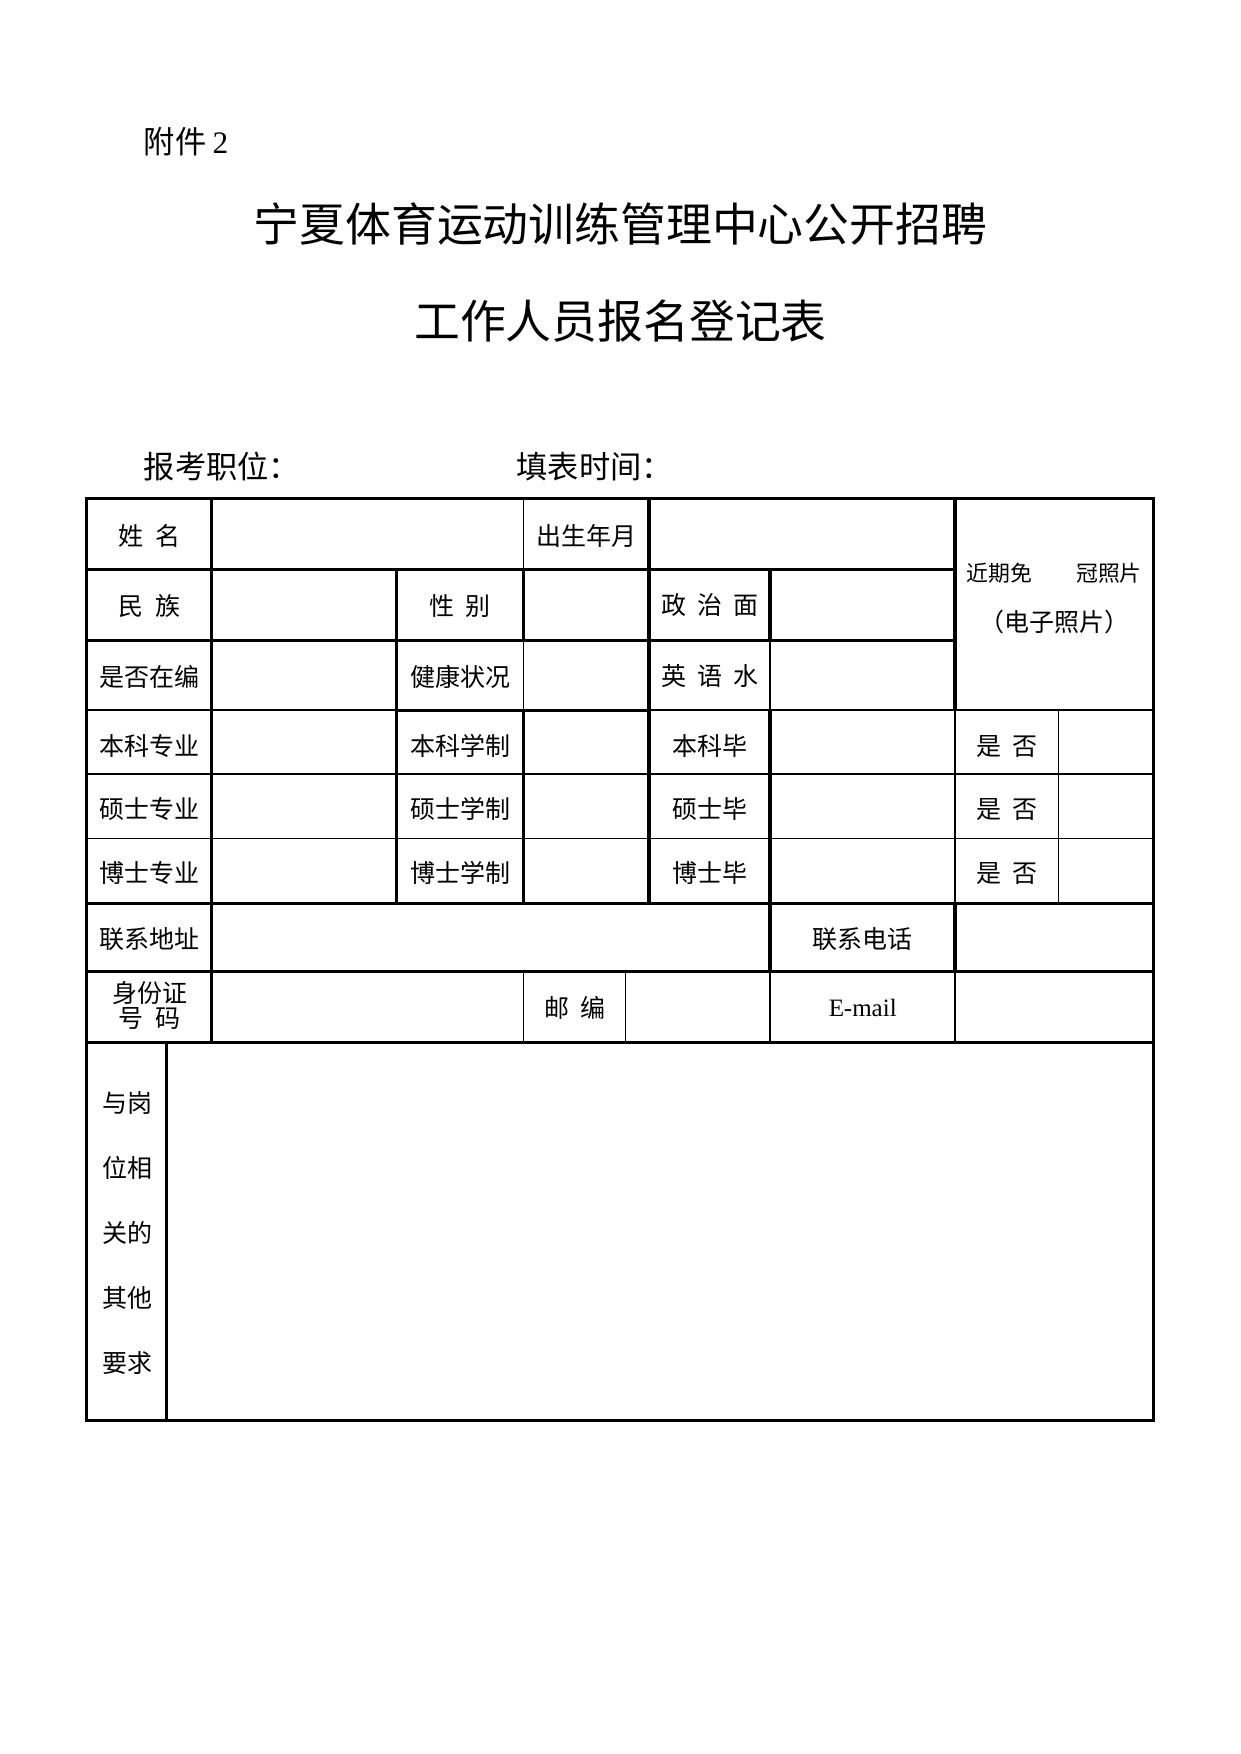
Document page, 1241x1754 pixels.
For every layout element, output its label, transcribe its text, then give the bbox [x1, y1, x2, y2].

table_cell 博士毕 业院校 [651, 839, 768, 902]
table_cell 博士专业 [88, 839, 210, 902]
table_cell [213, 973, 523, 1041]
table_cell [213, 839, 395, 902]
text 工作人员报名登记表 [187, 270, 1053, 367]
table_cell 是否在编 [88, 642, 210, 709]
text 报考职位： 填表时间： [128, 432, 1053, 497]
table_header 姓 名 [88, 500, 210, 568]
table_cell [525, 775, 647, 838]
table_cell [957, 905, 1152, 970]
table_cell 是 否 全日制 [956, 839, 1058, 902]
table_cell 本科专业 [88, 711, 210, 773]
table_cell [772, 711, 954, 773]
table_cell 身份证 号 码 [88, 973, 210, 1041]
table_header [213, 500, 523, 568]
table_cell 健康状况 [398, 642, 523, 709]
table_cell [524, 642, 647, 709]
table_cell 硕士毕 业院校 [651, 775, 768, 838]
table_cell 民 族 [88, 571, 210, 638]
table_cell 本科学制 [398, 712, 522, 773]
table_cell [772, 775, 954, 838]
table_cell 英 语 水 平 [651, 642, 769, 709]
table_cell [626, 973, 769, 1041]
table_header 出生年月 [524, 500, 647, 568]
table_cell [525, 839, 647, 902]
table_cell 联系电话 [772, 905, 953, 970]
table_header 近期免 冠照片 （电子照片） [957, 500, 1152, 709]
text 附件2 [128, 107, 1053, 172]
table_cell 硕士学制 [398, 775, 522, 838]
table_cell 性 别 [398, 571, 522, 638]
table_cell [956, 973, 1152, 1041]
table_cell E-mail [771, 973, 954, 1041]
table_cell 硕士专业 [88, 775, 210, 838]
table_cell [1059, 839, 1152, 902]
table_cell 邮 编 [524, 973, 625, 1041]
table_cell [213, 711, 395, 773]
table_cell [1059, 711, 1152, 773]
table_cell 是 否 全日制 [956, 711, 1058, 773]
table_cell 与岗位相关的其他要求 [88, 1044, 165, 1419]
table_cell [213, 775, 395, 838]
table_cell [772, 571, 953, 638]
table_cell [213, 571, 395, 638]
table_cell [1059, 775, 1152, 838]
table_cell [771, 642, 953, 709]
table_cell [168, 1044, 1152, 1419]
table_cell [213, 905, 768, 970]
table_cell 政 治 面 貌 [651, 571, 768, 638]
table_cell 是 否 全日制 [956, 775, 1058, 838]
table_cell 博士学制 [398, 839, 522, 902]
table_header [651, 500, 953, 568]
table_cell [525, 712, 647, 773]
text 宁夏体育运动训练管理中心公开招聘 [187, 172, 1053, 270]
table_cell [213, 642, 395, 709]
table_cell 本科毕 业院校 [651, 711, 768, 773]
table_cell [772, 839, 954, 902]
table_cell [525, 571, 647, 638]
table_cell 联系地址 [88, 905, 210, 970]
